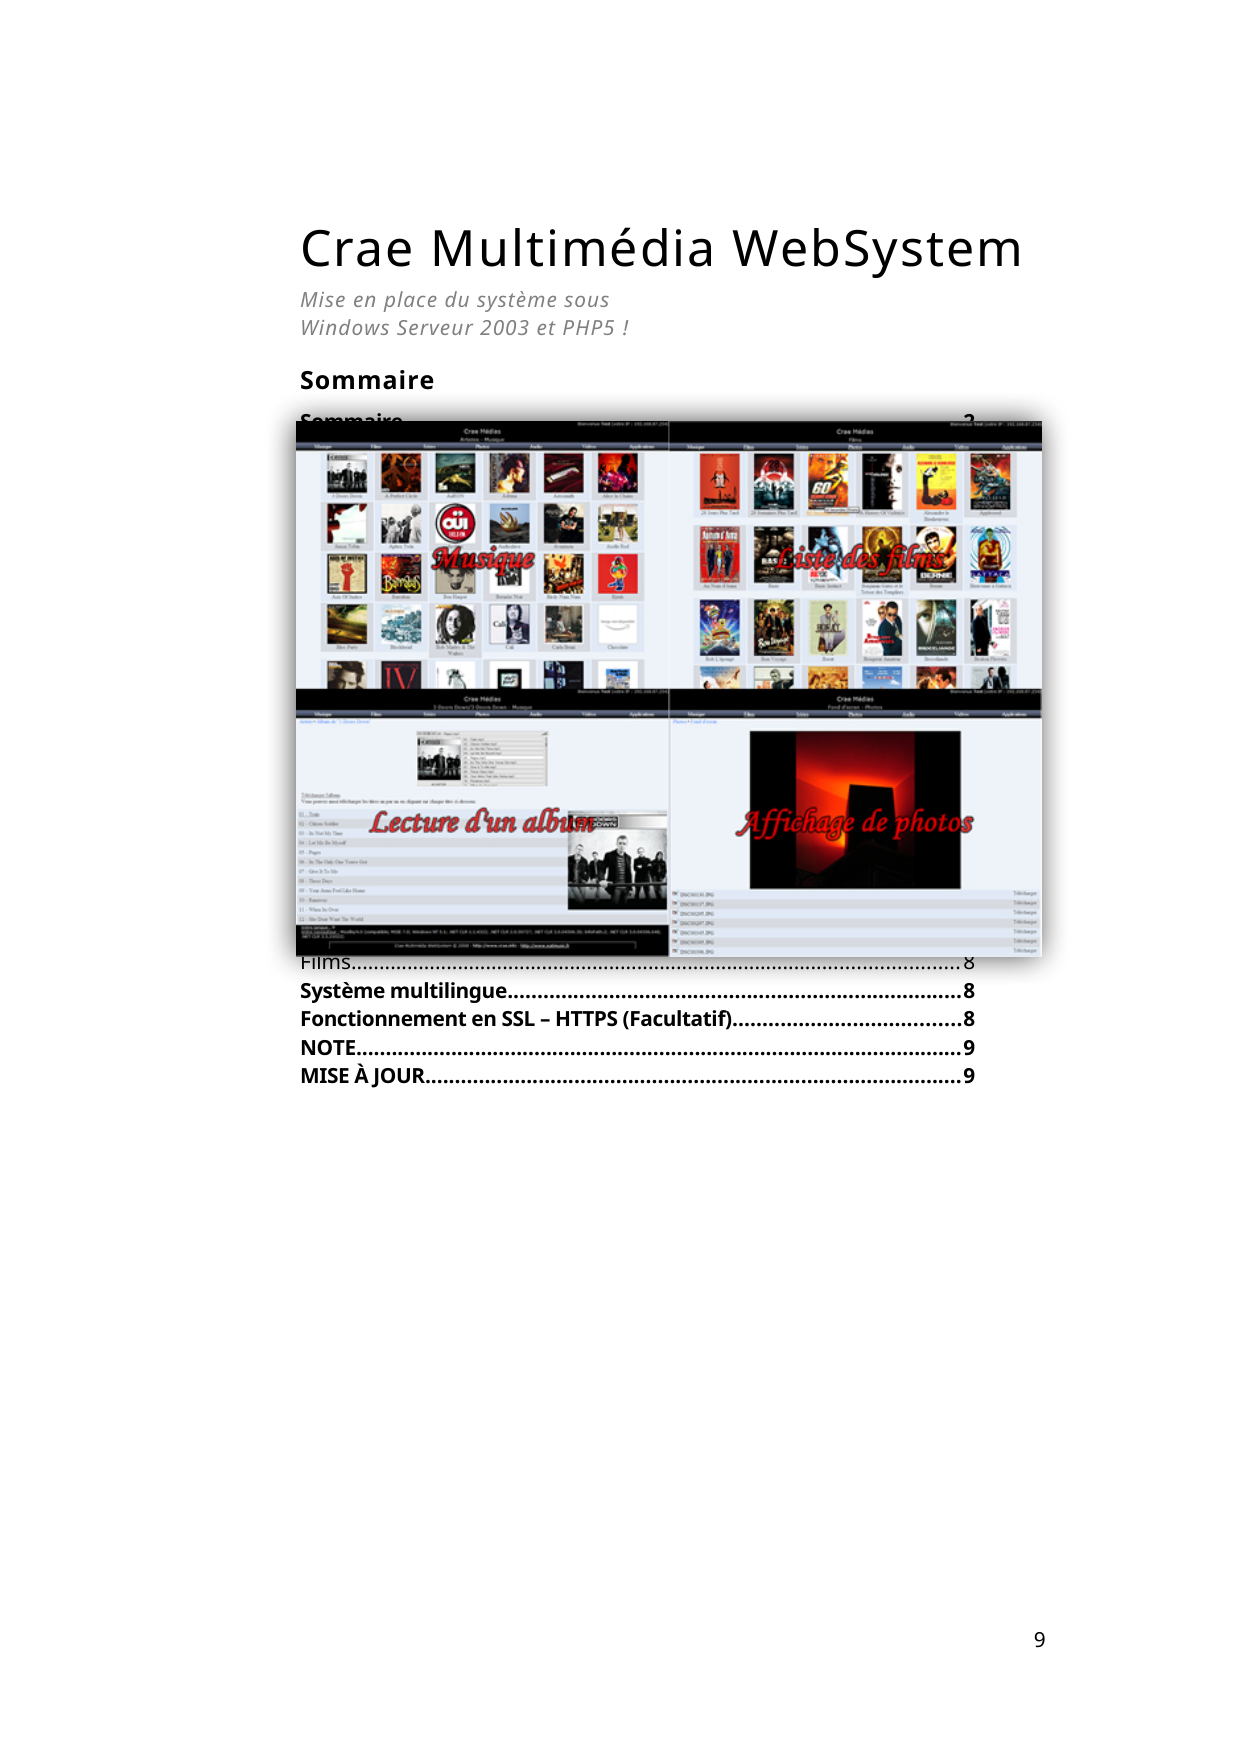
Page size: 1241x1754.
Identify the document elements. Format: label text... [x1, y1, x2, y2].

title Crae Multimédia WebSystem [300, 212, 1045, 281]
picture [296, 421, 1042, 957]
subtitle Mise en place du système sous Windows Serveur 2003 et PHP5 ! [300, 285, 1045, 342]
